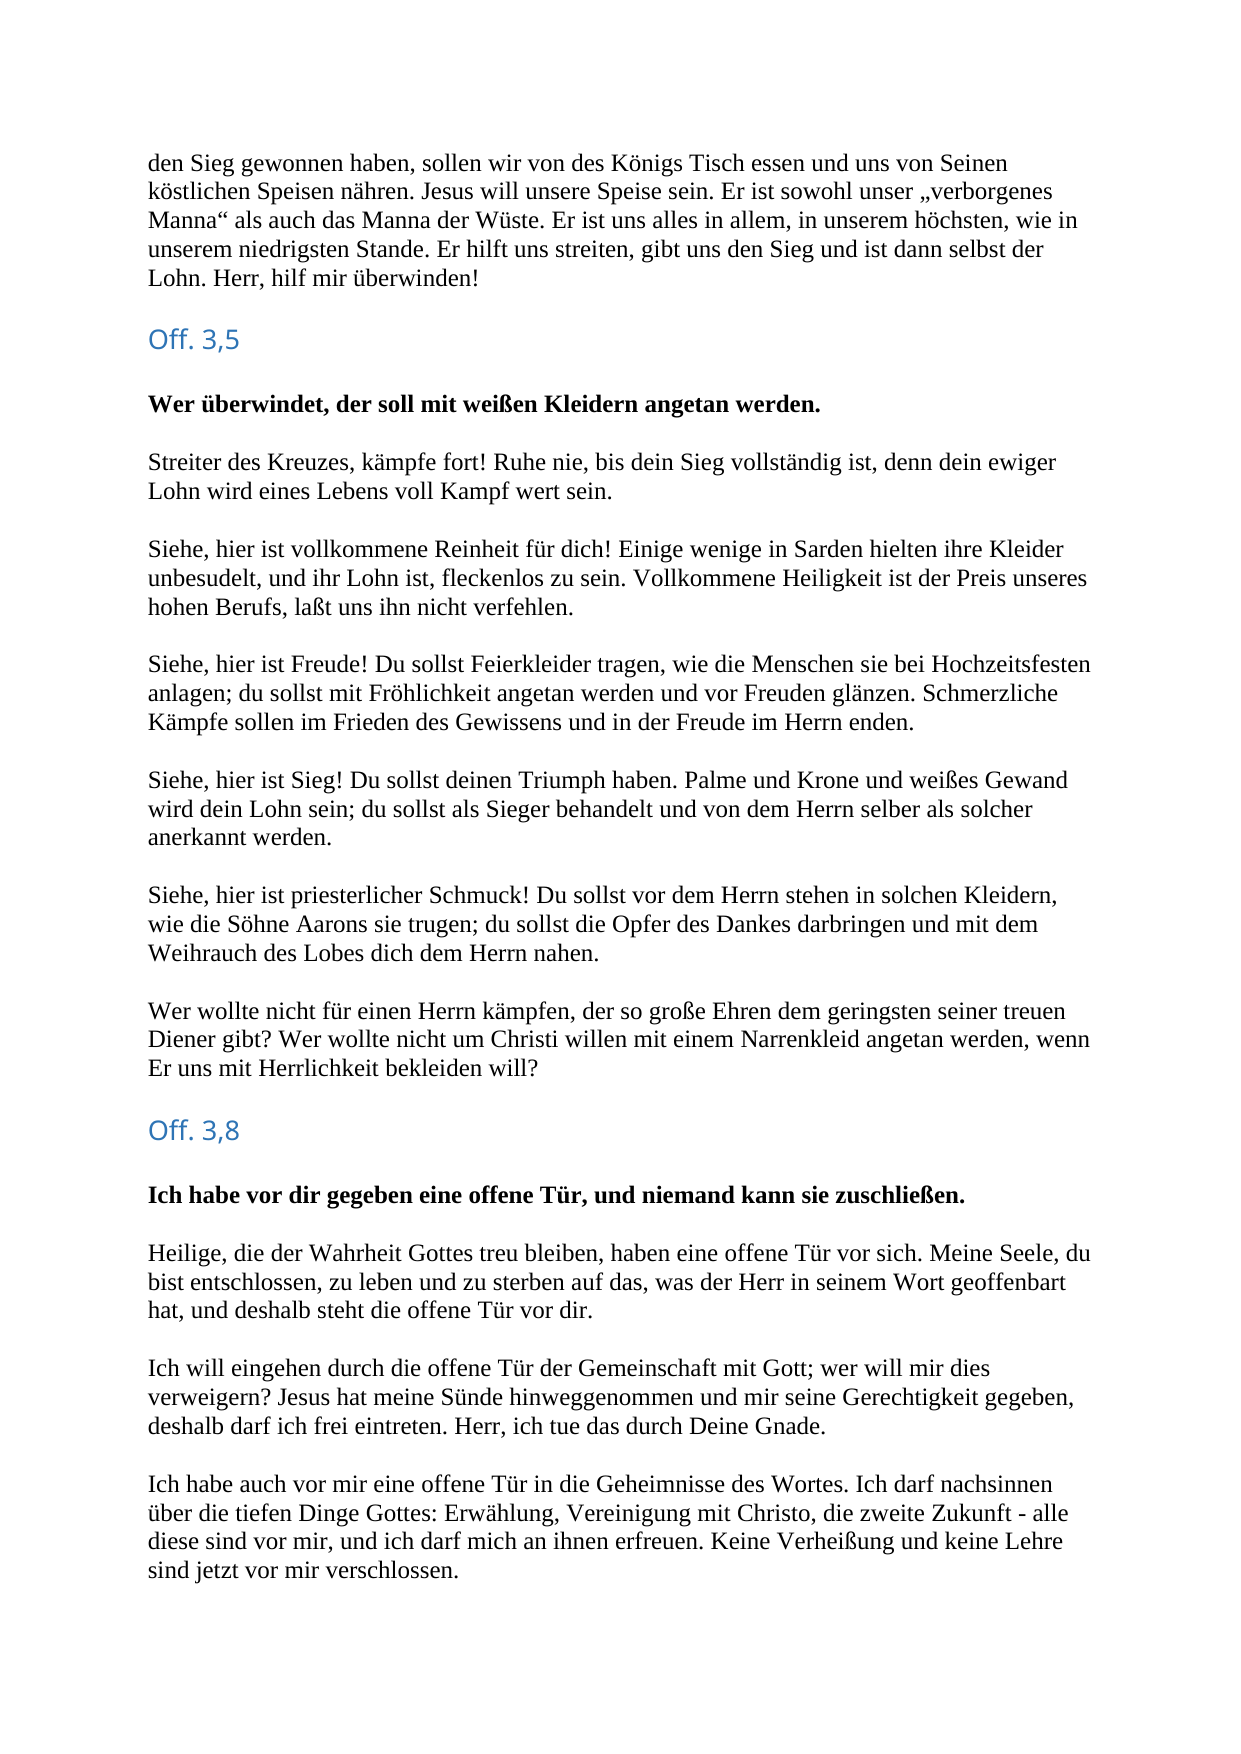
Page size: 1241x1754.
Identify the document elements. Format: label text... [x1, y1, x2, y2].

text Siehe, hier ist Freude! Du sollst Feierkleider tragen, wie die Menschen sie bei Hochzeitsfesten anlagen; du sollst mit Fröhlichkeit angetan werden und vor Freuden glänzen. Schmerzliche Kämpfe sollen im Frieden des Gewissens und in der Freude im Herrn enden. [148, 649, 1093, 736]
text Heilige, die der Wahrheit Gottes treu bleiben, haben eine offene Tür vor sich. Meine Seele, du bist entschlossen, zu leben und zu sterben auf das, was der Herr in seinem Wort geoffenbart hat, und deshalb steht die offene Tür vor dir. [148, 1238, 1093, 1324]
subtitle Off. 3,8 [148, 1111, 1093, 1148]
text Streiter des Kreuzes, kämpfe fort! Ruhe nie, bis dein Sieg vollständig ist, denn dein ewiger Lohn wird eines Lebens voll Kampf wert sein. [148, 447, 1093, 505]
text Ich will eingehen durch die offene Tür der Gemeinschaft mit Gott; wer will mir dies verweigern? Jesus hat meine Sünde hinweggenommen und mir seine Gerechtigkeit gegeben, deshalb darf ich frei eintreten. Herr, ich tue das durch Deine Gnade. [148, 1353, 1093, 1440]
subtitle Off. 3,5 [148, 321, 1093, 357]
text Wer überwindet, der soll mit weißen Kleidern angetan werden. [148, 389, 1093, 418]
text Wer wollte nicht für einen Herrn kämpfen, der so große Ehren dem geringsten seiner treuen Diener gibt? Wer wollte nicht um Christi willen mit einem Narrenkleid angetan werden, wenn Er uns mit Herrlichkeit bekleiden will? [148, 996, 1093, 1082]
text Ich habe vor dir gegeben eine offene Tür, und niemand kann sie zuschließen. [148, 1180, 1093, 1209]
text Ich habe auch vor mir eine offene Tür in die Geheimnisse des Wortes. Ich darf nachsinnen über die tiefen Dinge Gottes: Erwählung, Vereinigung mit Christo, die zweite Zukunft - alle diese sind vor mir, und ich darf mich an ihnen erfreuen. Keine Verheißung und keine Lehre sind jetzt vor mir verschlossen. [148, 1469, 1093, 1584]
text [148, 148, 1093, 291]
text Siehe, hier ist Sieg! Du sollst deinen Triumph haben. Palme und Krone und weißes Gewand wird dein Lohn sein; du sollst als Sieger behandelt und von dem Herrn selber als solcher anerkannt werden. [148, 765, 1093, 851]
text Siehe, hier ist vollkommene Reinheit für dich! Einige wenige in Sarden hielten ihre Kleider unbesudelt, und ihr Lohn ist, fleckenlos zu sein. Vollkommene Heiligkeit ist der Preis unseres hohen Berufs, laßt uns ihn nicht verfehlen. [148, 534, 1093, 620]
text Siehe, hier ist priesterlicher Schmuck! Du sollst vor dem Herrn stehen in solchen Kleidern, wie die Söhne Aarons sie trugen; du sollst die Opfer des Dankes darbringen und mit dem Weihrauch des Lobes dich dem Herrn nahen. [148, 880, 1093, 967]
